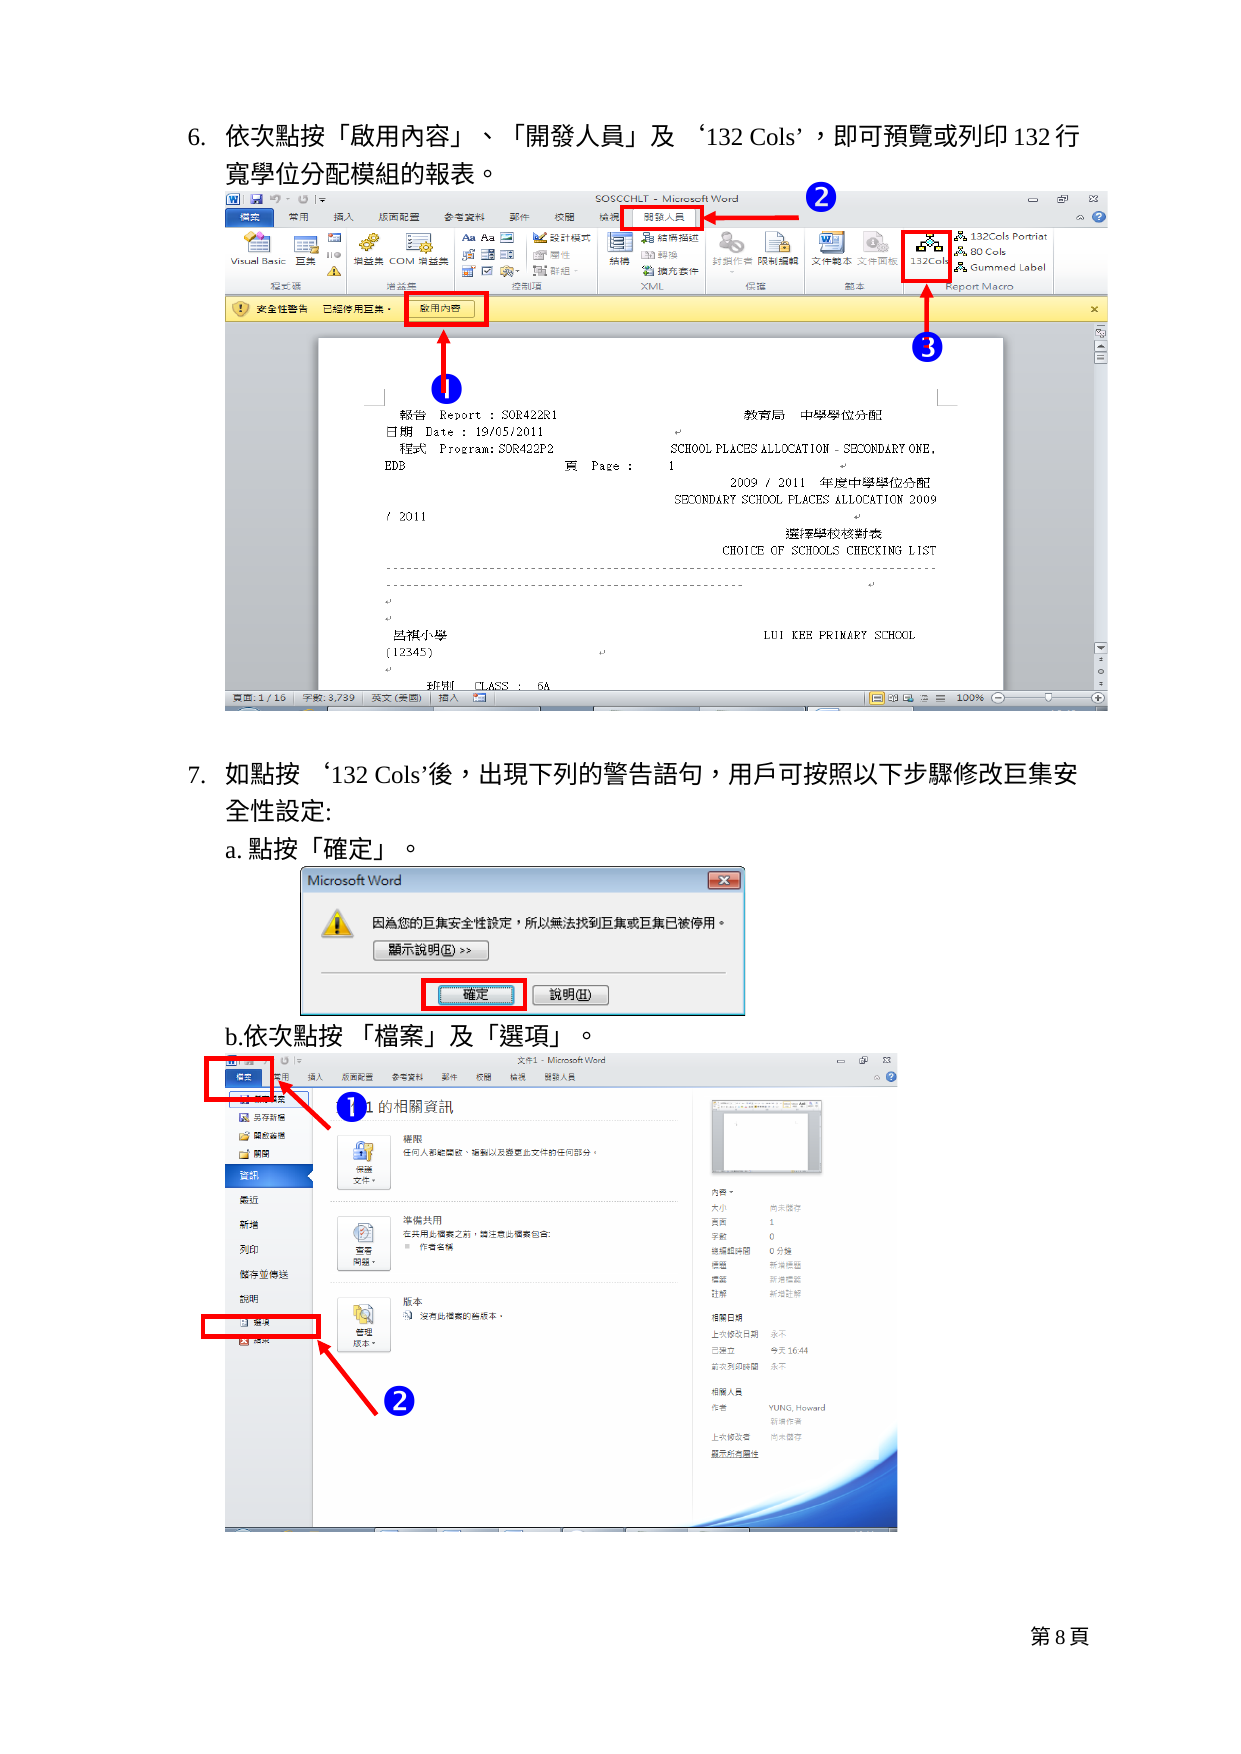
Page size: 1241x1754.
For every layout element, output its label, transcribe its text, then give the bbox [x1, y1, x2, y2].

picture [225, 191, 1108, 711]
picture [225, 1319, 316, 1334]
list 如點按 ‘ols’後，出現下列的警告語句，用戶可按照以下步驟修改巨集安全性設定: [187, 754, 1090, 829]
text a. 點按「確定」。 [225, 829, 1090, 866]
list 依次點按「啟用內容」、「開發人員」及 ‘132 Cols’ ，即可預覽或列印132行寬學位分配模組的報表。 [187, 116, 1090, 191]
picture [300, 866, 746, 1016]
picture [225, 1061, 270, 1097]
picture [815, 191, 827, 206]
picture [225, 1053, 898, 1532]
